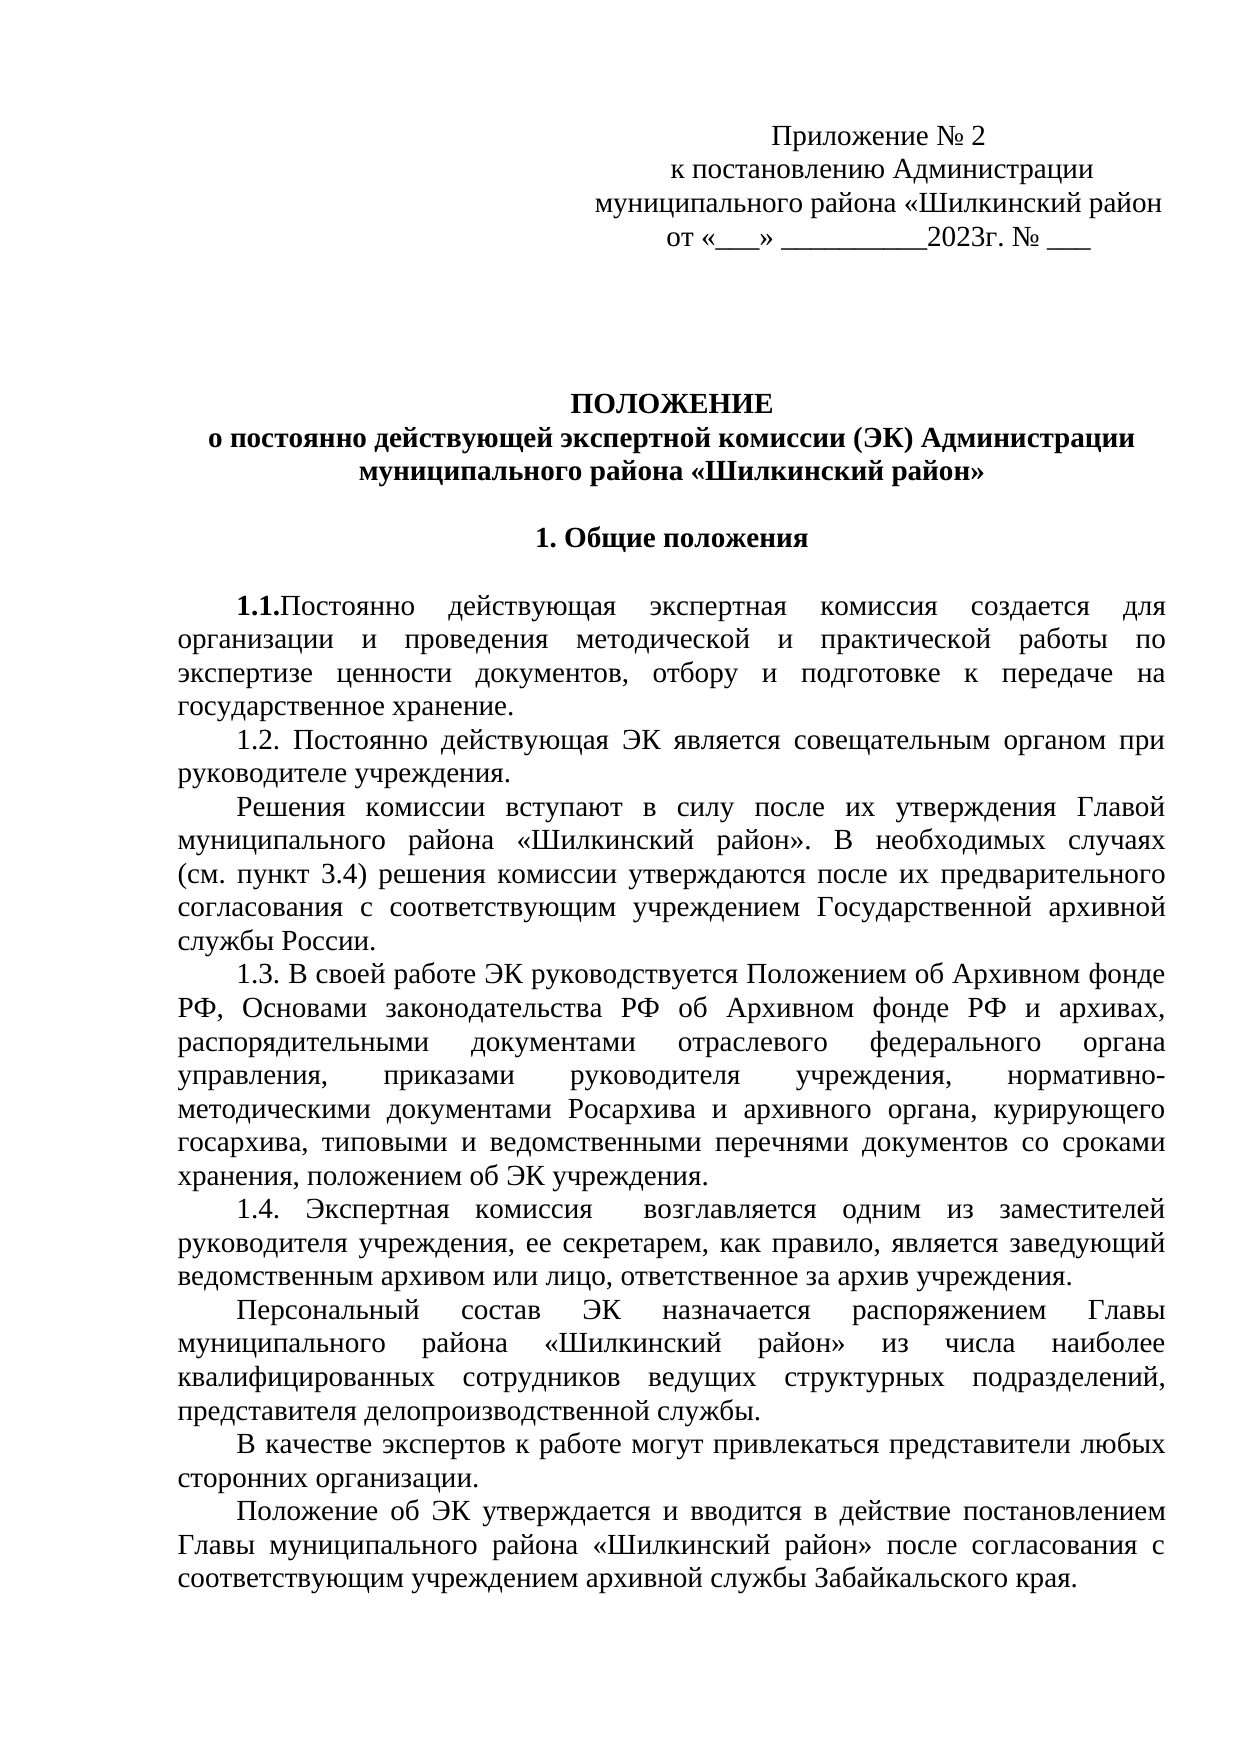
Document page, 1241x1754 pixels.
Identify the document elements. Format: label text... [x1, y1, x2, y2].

text Решения комиссии вступают в силу после их утверждения Главой муниципального района «Шилкинский район». В необходимых случаях (см. пункт 3.4) решения комиссии утверждаются после их предварительного согласования с соответствующим учреждением Государственной архивной службы России. [177, 789, 1166, 957]
text 1.1.Постоянно действующая экспертная комиссия создается для организации и проведения методической и практической работы по экспертизе ценности документов, отбору и подготовке к передаче на государственное хранение. [177, 588, 1166, 722]
text Приложение № 2 [591, 118, 1166, 152]
text о постоянно действующей экспертной комиссии (ЭК) Администрации муниципального района «Шилкинский район» [177, 420, 1166, 487]
text от «___» __________2023г. № ___ [591, 219, 1166, 252]
text В качестве экспертов к работе могут привлекаться представители любых сторонних организации. [177, 1426, 1166, 1493]
subtitle ПОЛОЖЕНИЕ [177, 386, 1166, 420]
text Персональный состав ЭК назначается распоряжением Главы муниципального района «Шилкинский район» из числа наиболее квалифицированных сотрудников ведущих структурных подразделений, представителя делопроизводственной службы. [177, 1292, 1166, 1426]
text к постановлению Администрации муниципального района «Шилкинский район [591, 152, 1166, 219]
text 1. Общие положения [177, 521, 1166, 554]
text 1.4. Экспертная комиссия возглавляется одним из заместителей руководителя учреждения, ее секретарем, как правило, является заведующий ведомственным архивом или лицо, ответственное за архив учреждения. [177, 1191, 1166, 1292]
text 1.2. Постоянно действующая ЭК является совещательным органом при руководителе учреждения. [177, 722, 1166, 789]
text 1.3. В своей работе ЭК руководствуется Положением об Архивном фонде РФ, Основами законодательства РФ об Архивном фонде РФ и архивах, распорядительными документами отраслевого федерального органа управления, приказами руководителя учреждения, нормативно-методическими документами Росархива и архивного органа, курирующего госархива, типовыми и ведомственными перечнями документов со сроками хранения, положением об ЭК учреждения. [177, 957, 1166, 1191]
text Положение об ЭК утверждается и вводится в действие постановлением Главы муниципального района «Шилкинский район» после согласования с соответствующим учреждением архивной службы Забайкальского края. [177, 1493, 1166, 1594]
